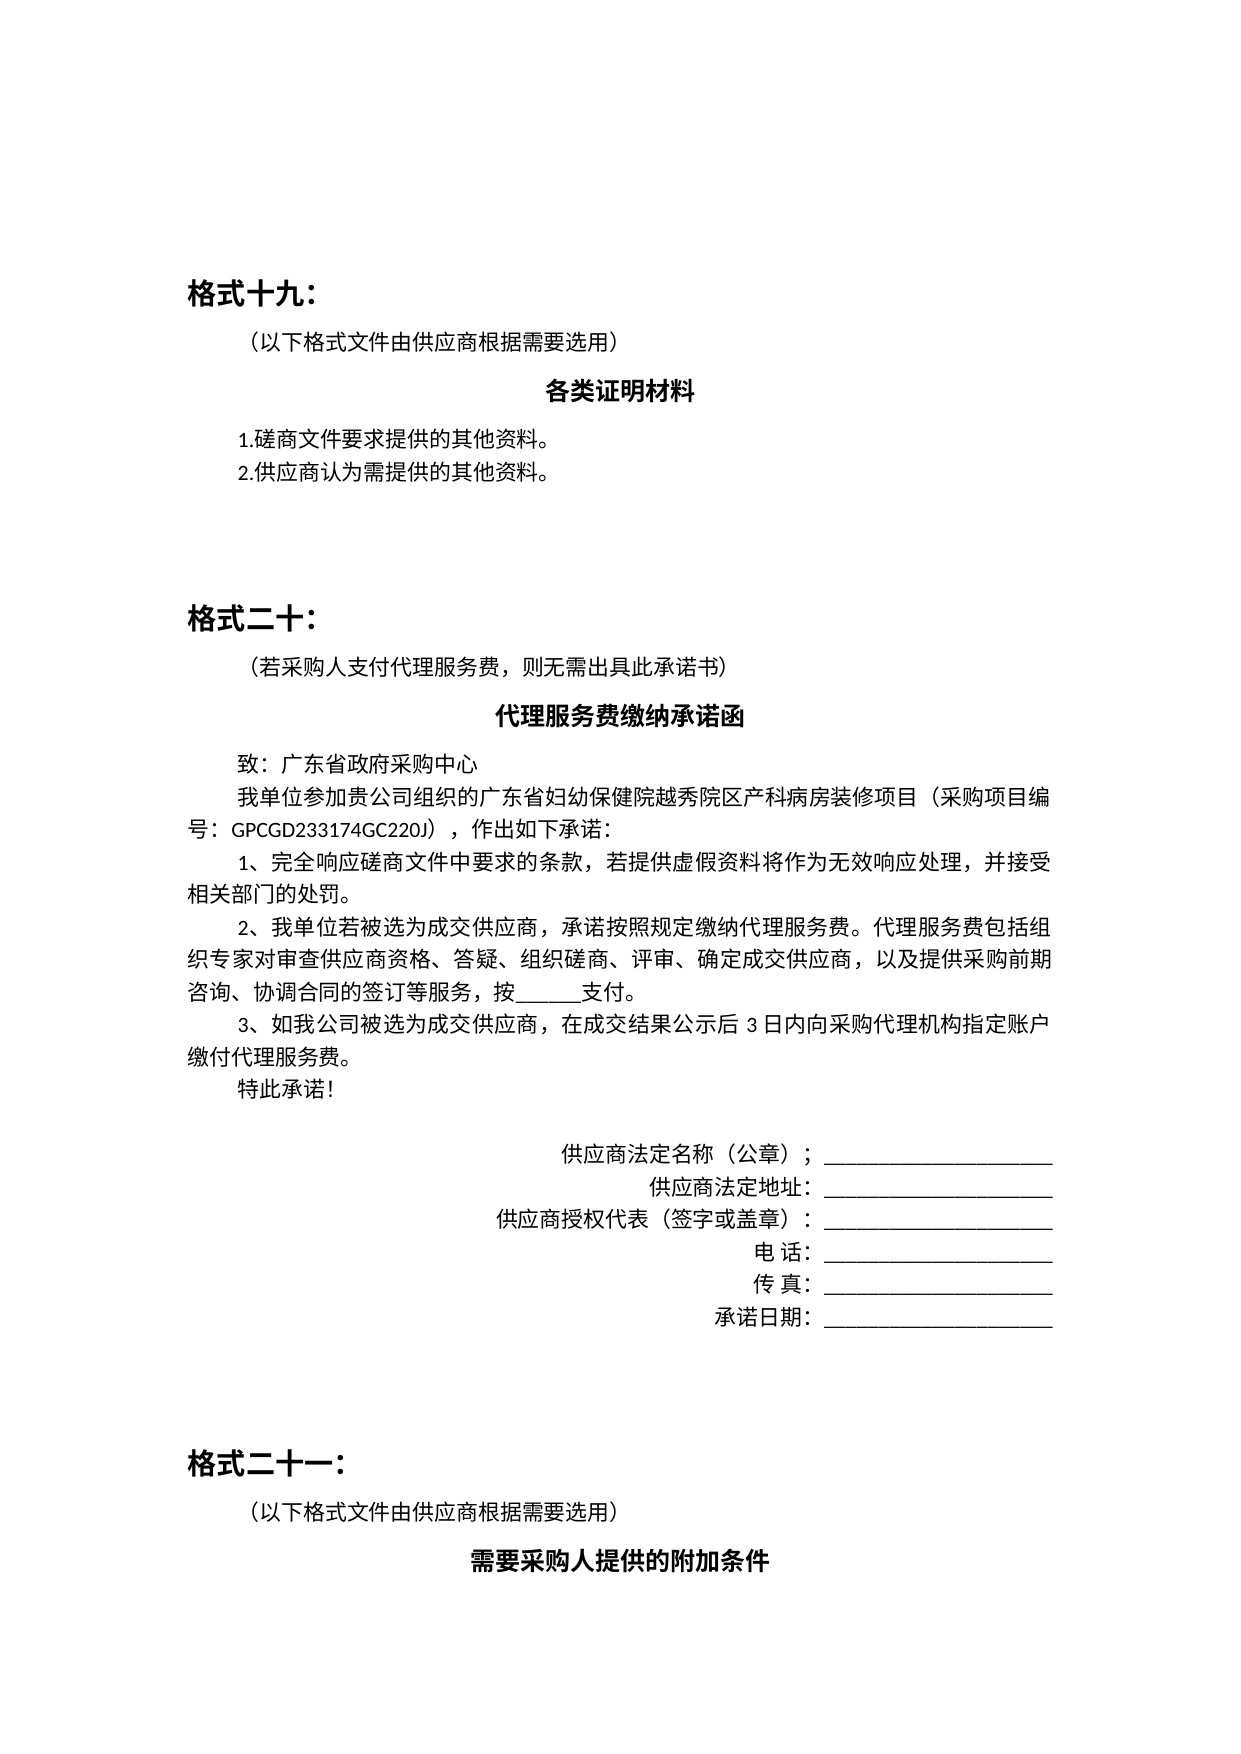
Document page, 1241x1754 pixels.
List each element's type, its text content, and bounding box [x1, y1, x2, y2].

text 致：广东省政府采购中心 [187, 747, 1053, 779]
text （以下格式文件由供应商根据需要选用） [187, 324, 1053, 357]
text 格式二十： [187, 584, 1053, 649]
text 我单位参加贵公司组织的广东省妇幼保健院越秀院区产科病房装修项目（采购项目编号：GPCGD233174GC220J），作出如下承诺： [187, 779, 1053, 844]
text （以下格式文件由供应商根据需要选用） [187, 1494, 1053, 1527]
text 1、完全响应磋商文件中要求的条款，若提供虚假资料将作为无效响应处理，并接受相关部门的处罚。 [187, 844, 1053, 909]
text 代理服务费缴纳承诺函 [187, 682, 1053, 747]
text 承诺日期：_____________________ [187, 1299, 1053, 1332]
text 特此承诺！ [187, 1072, 1053, 1104]
text 2.供应商认为需提供的其他资料。 [187, 454, 1053, 487]
text 格式十九： [187, 259, 1053, 324]
text 需要采购人提供的附加条件 [187, 1527, 1053, 1592]
text 各类证明材料 [187, 357, 1053, 422]
text 1.磋商文件要求提供的其他资料。 [187, 422, 1053, 454]
text 供应商法定地址：_____________________ [187, 1169, 1053, 1202]
text 供应商授权代表（签字或盖章）：_____________________ [187, 1202, 1053, 1234]
text 格式二十一： [187, 1429, 1053, 1494]
text （若采购人支付代理服务费，则无需出具此承诺书） [187, 649, 1053, 682]
text 2、我单位若被选为成交供应商，承诺按照规定缴纳代理服务费。代理服务费包括组织专家对审查供应商资格、答疑、组织磋商、评审、确定成交供应商，以及提供采购前期咨询、协调合同的签订等服务，按______支付。 [187, 909, 1053, 1007]
text 供应商法定名称（公章）；_____________________ [187, 1137, 1053, 1169]
text 传 真：_____________________ [187, 1267, 1053, 1299]
text 电 话：_____________________ [187, 1234, 1053, 1267]
text 3、如我公司被选为成交供应商，在成交结果公示后3日内向采购代理机构指定账户缴付代理服务费。 [187, 1007, 1053, 1072]
